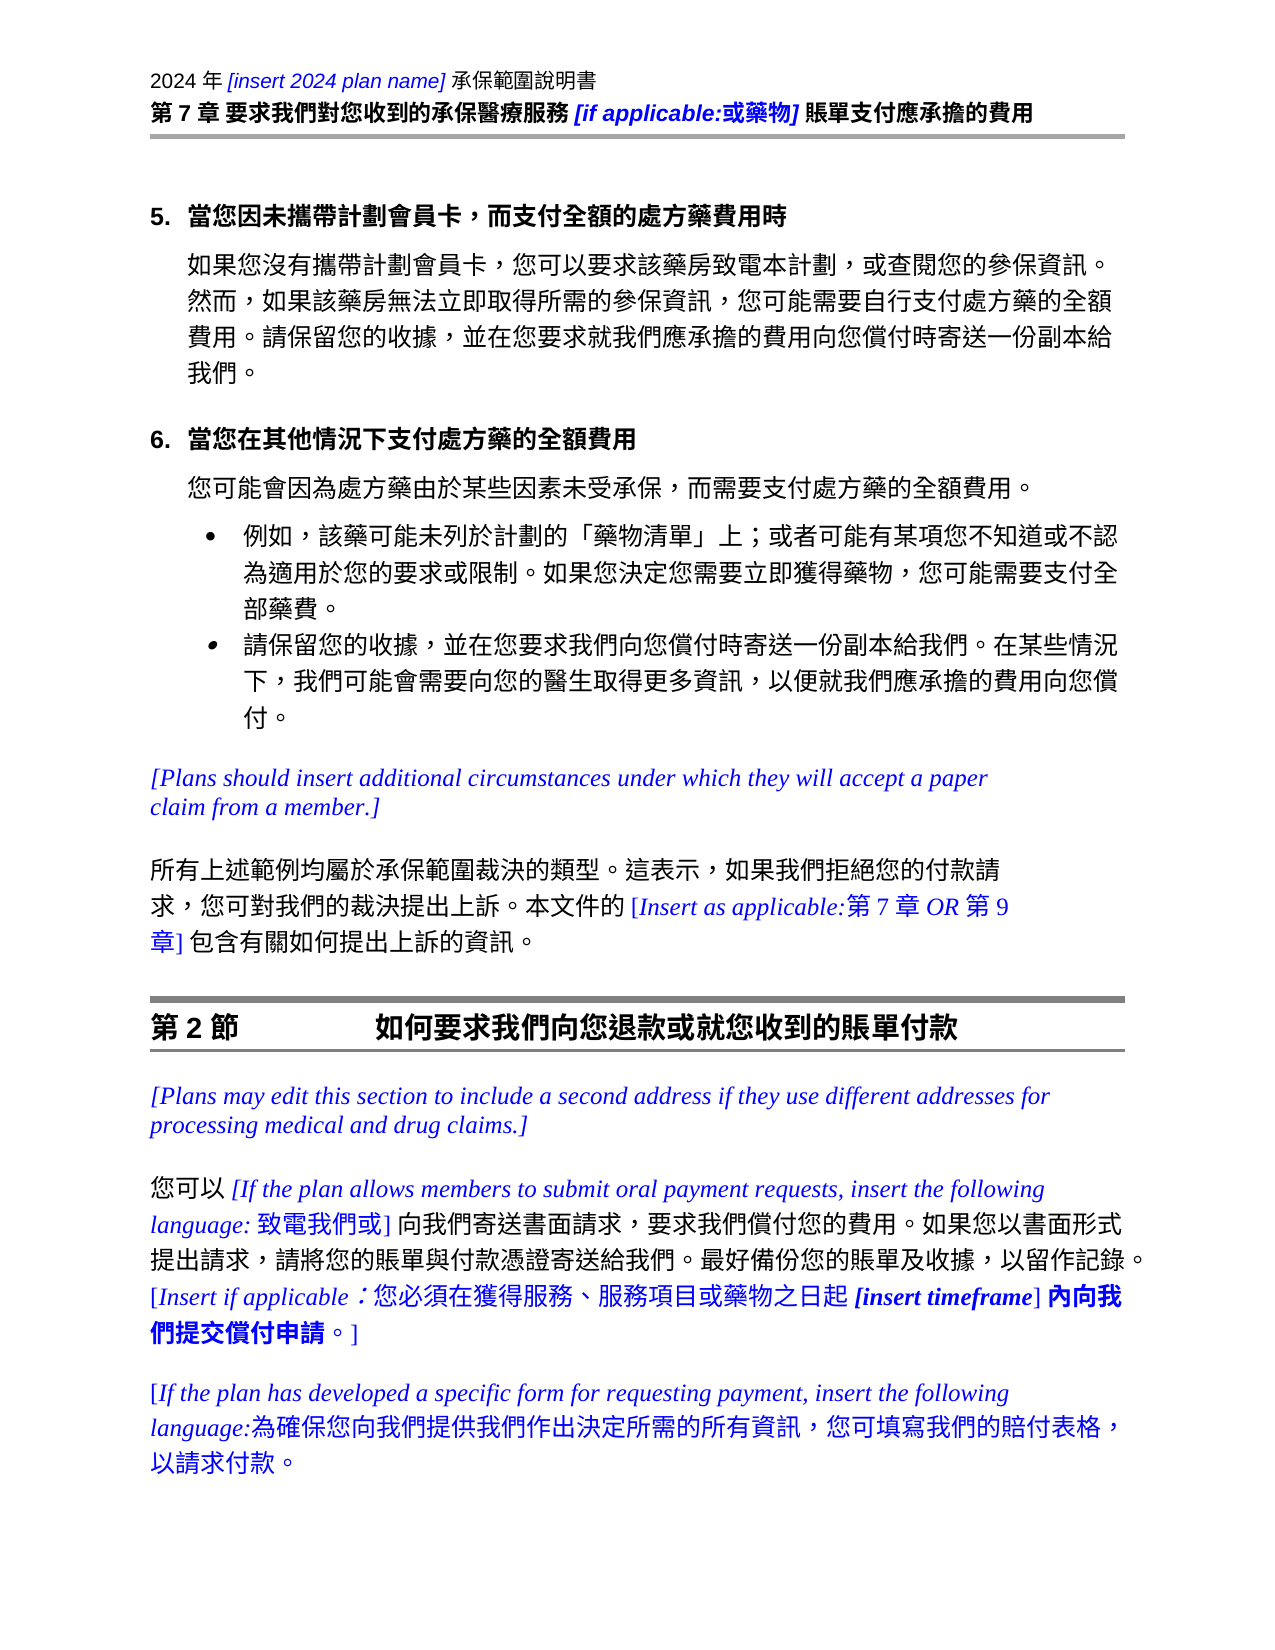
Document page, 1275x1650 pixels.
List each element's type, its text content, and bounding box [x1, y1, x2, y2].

text 如果您沒有攜帶計劃會員卡，您可以要求該藥房致電本計劃，或查閱您的參保資訊。然而，如果該藥房無法立即取得所需的參保資訊，您可能需要自行支付處方藥的全額費用。請保留您的收據，並在您要求就我們應承擔的費用向您償付時寄送一份副本給我們。 [187, 245, 1125, 390]
text 您可以 [If the plan allows members to submit oral payment requests, insert the following language: 致電我們或] 向我們寄送書面請求，要求我們償付您的費用。如果您以書面形式提出請求，請將您的賬單與付款憑證寄送給我們。最好備份您的賬單及收據，以留作記錄。[Insert if applicable：您必須在獲得服務、服務項目或藥物之日起 [insert timeframe] 內向我們提交償付申請。] [150, 1168, 1125, 1349]
subtitle 6. 當您在其他情況下支付處方藥的全額費用 [150, 419, 1125, 456]
text [Plans should insert additional circumstances under which they will accept a paper claim from a member.] [150, 763, 1050, 821]
text [Plans may edit this section to include a second address if they use different addresses for processing medical and drug claims.] [150, 1081, 1125, 1139]
list 請保留您的收據，並在您要求我們向您償付時寄送一份副本給我們。在某些情況下，我們可能會需要向您的醫生取得更多資訊，以便就我們應承擔的費用向您償付。 [206, 626, 1125, 734]
subtitle 5. 當您因未攜帶計劃會員卡，而支付全額的處方藥費用時 [150, 196, 1125, 233]
text 您可能會因為處方藥由於某些因素未受承保，而需要支付處方藥的全額費用。 [187, 468, 1125, 504]
list 例如，該藥可能未列於計劃的「藥物清單」上；或者可能有某項您不知道或不認為適用於您的要求或限制。如果您決定您需要立即獲得藥物，您可能需要支付全部藥費。 [206, 517, 1125, 626]
text 所有上述範例均屬於承保範圍裁決的類型。這表示，如果我們拒絕您的付款請求，您可對我們的裁決提出上訴。本文件的 [Insert as applicable:第 7 章 OR 第 9 章] 包含有關如何提出上訴的資訊。 [150, 850, 1021, 959]
subtitle 第 2 節 如何要求我們向您退款或就您收到的賬單付款 [150, 1003, 1125, 1049]
text [If the plan has developed a specific form for requesting payment, insert the following language:為確保您向我們提供我們作出決定所需的所有資訊，您可填寫我們的賠付表格，以請求付款。 [150, 1378, 1116, 1480]
